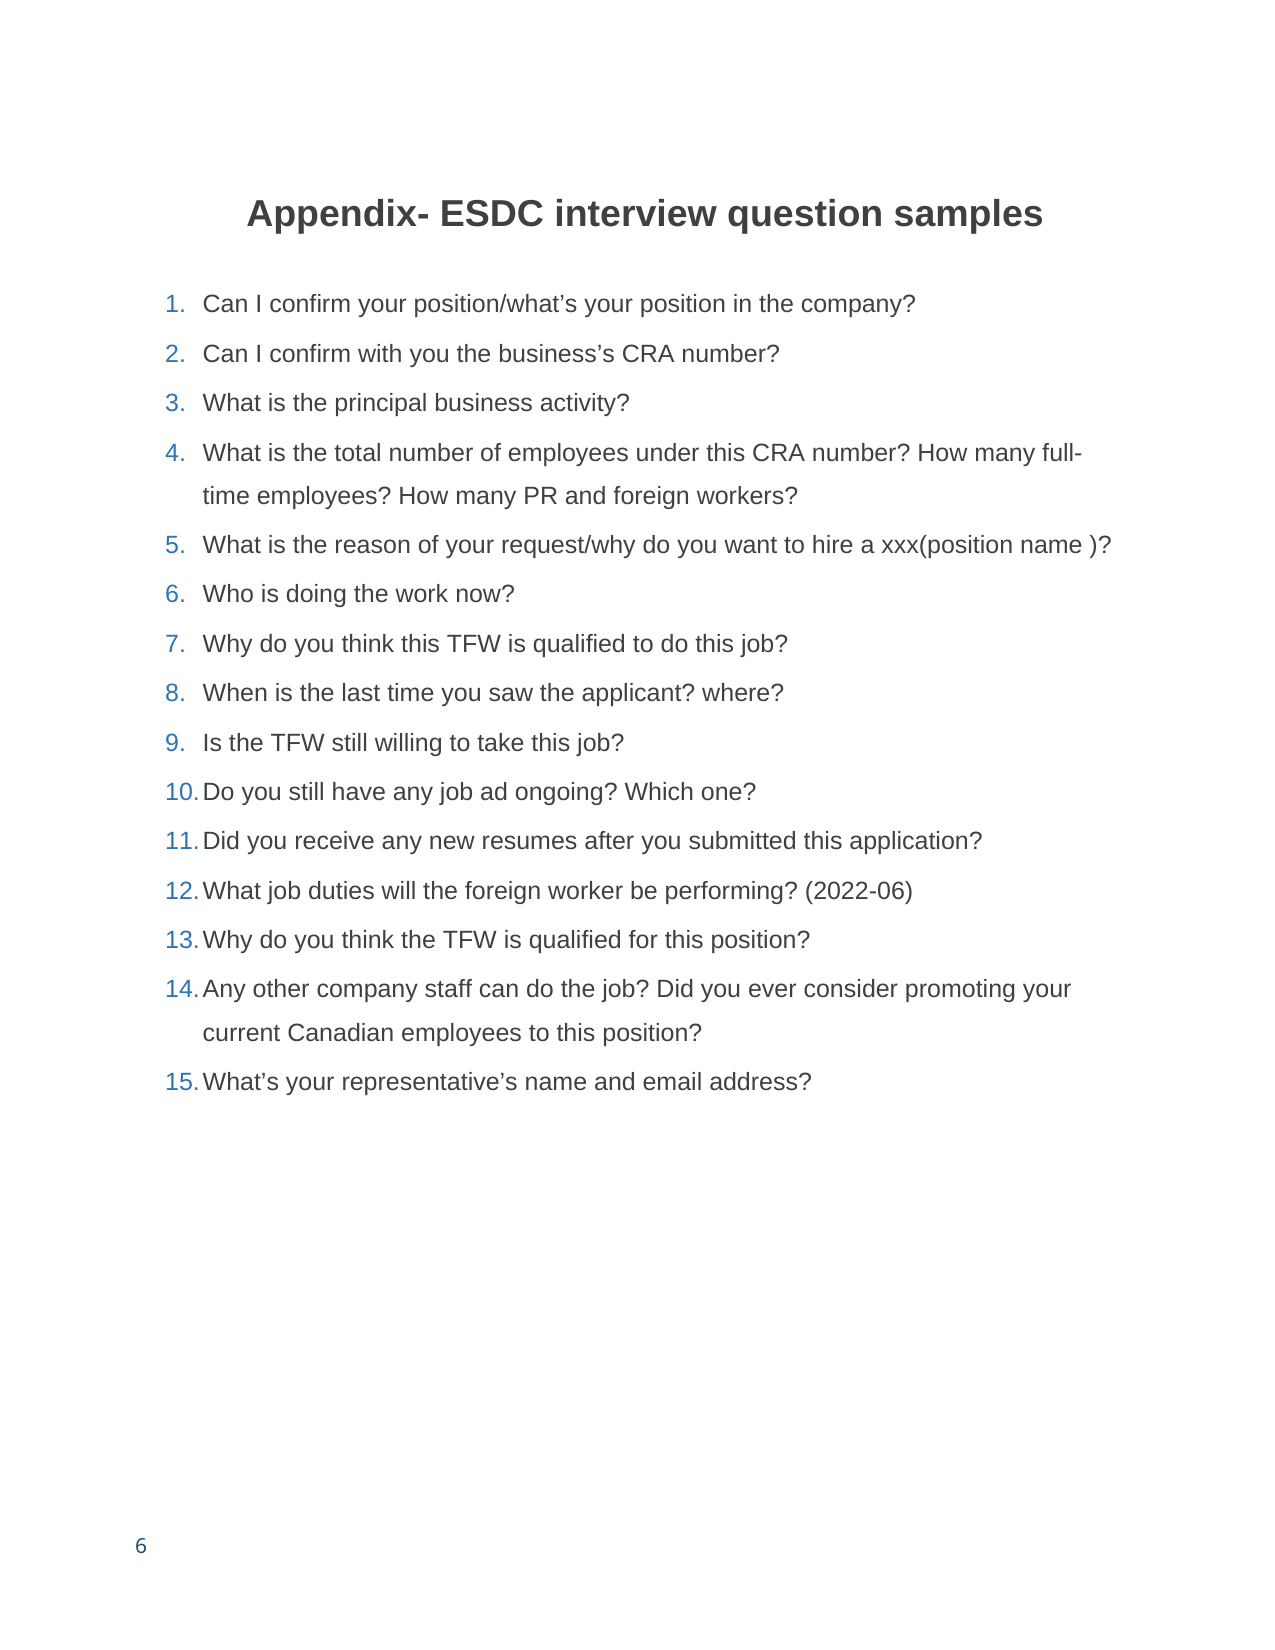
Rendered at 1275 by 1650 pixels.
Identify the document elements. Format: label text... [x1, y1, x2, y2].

list Why do you think the TFW is qualified for this position? [165, 925, 1125, 954]
list Can I confirm with you the business’s CRA number? [165, 339, 1125, 367]
list Did you receive any new resumes after you submitted this application? [165, 826, 1125, 855]
list What is the principal business activity? [165, 388, 1125, 417]
list Any other company staff can do the job? Did you ever consider promoting your current Canadian employees to this position? [165, 974, 1125, 1046]
list Why do you think this TFW is qualified to do this job? [165, 629, 1125, 657]
list What job duties will the foreign worker be performing? (2022-06) [165, 876, 1125, 904]
list Can I confirm your position/what’s your position in the company? [165, 289, 1125, 318]
list When is the last time you saw the applicant? where? [165, 678, 1125, 707]
list What is the total number of employees under this CRA number? How many full-time employees? How many PR and foreign workers? [165, 437, 1125, 509]
list Do you still have any job ad ongoing? Which one? [165, 777, 1125, 806]
list Appendix- ESDC interview question samples [165, 191, 1125, 234]
list What is the reason of your request/why do you want to hire a xxx(position name )? [165, 530, 1125, 559]
list What’s your representative’s name and email address? [165, 1067, 1125, 1096]
list Is the TFW still willing to take this job? [165, 727, 1125, 756]
list Who is doing the work now? [165, 579, 1125, 608]
